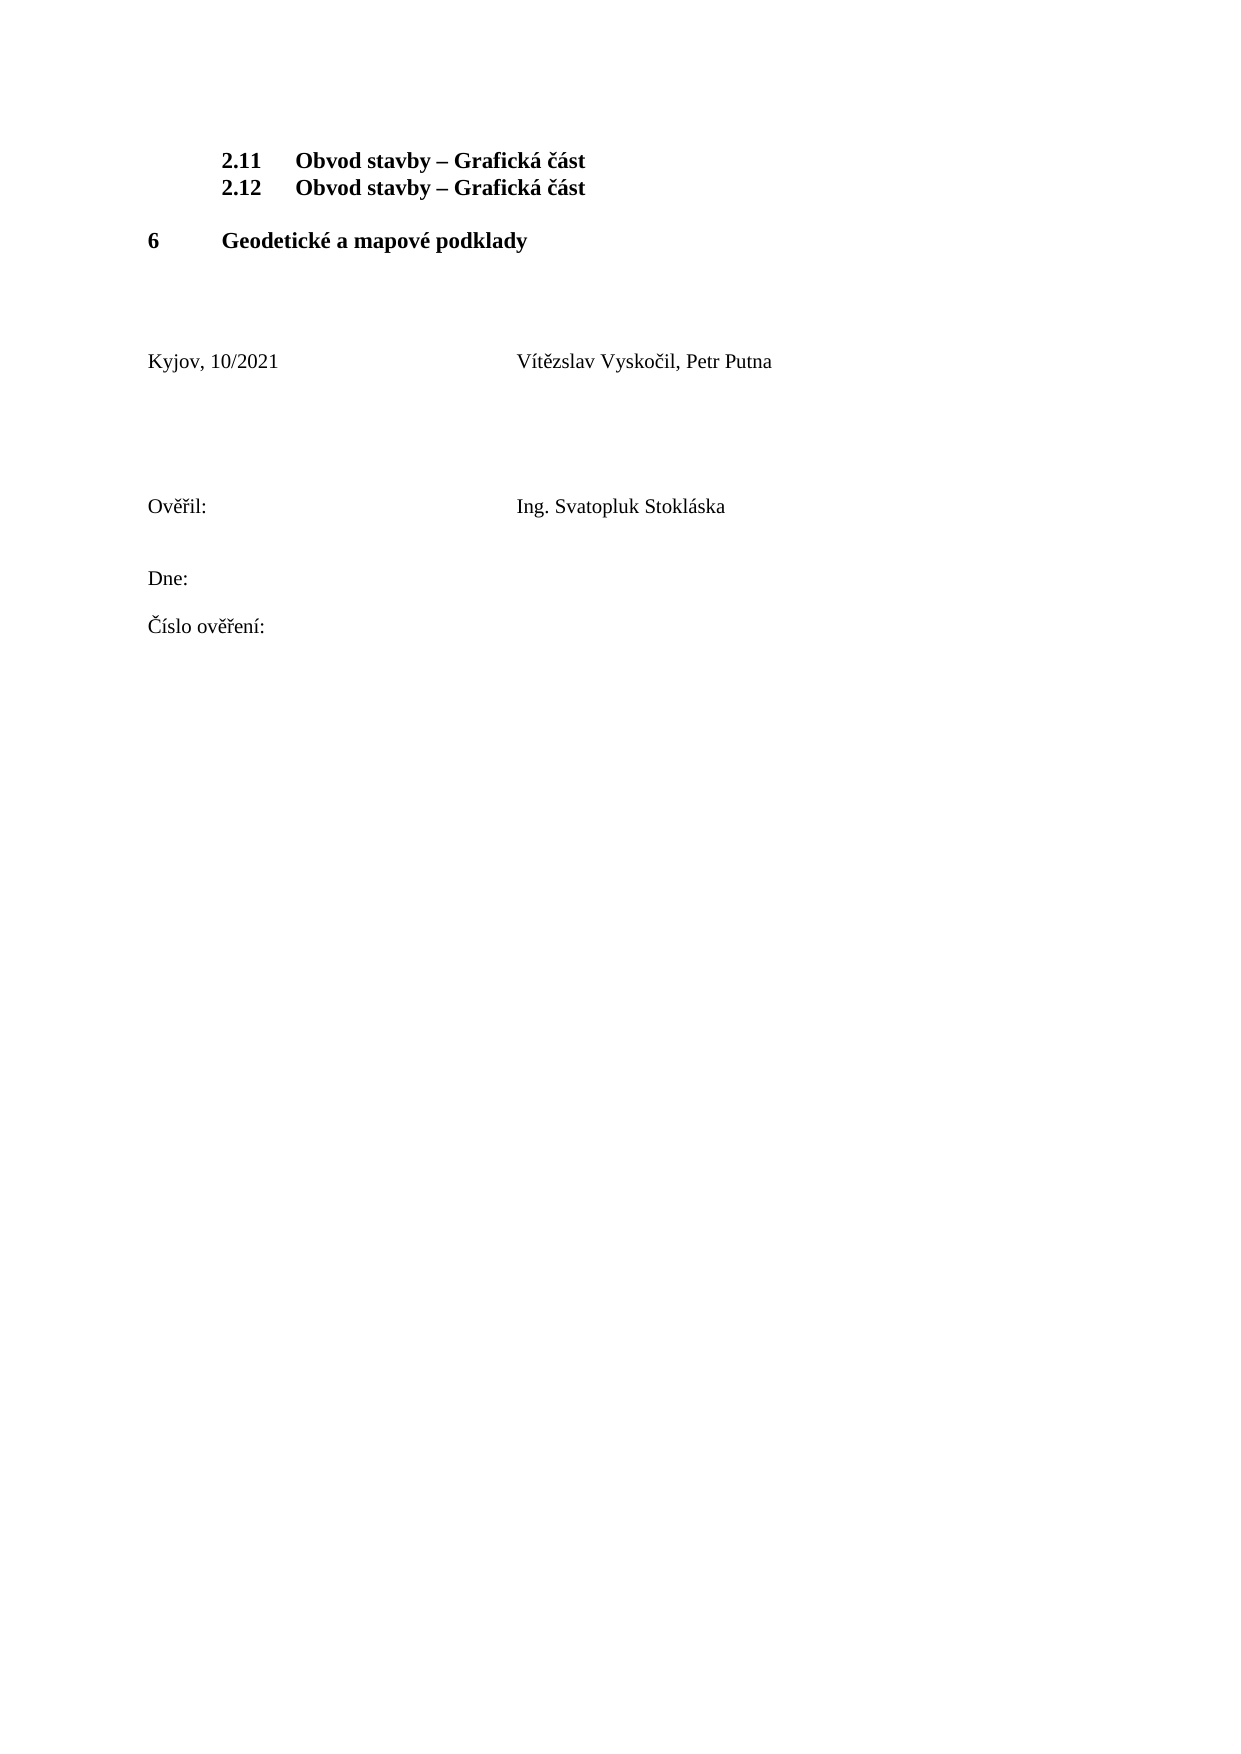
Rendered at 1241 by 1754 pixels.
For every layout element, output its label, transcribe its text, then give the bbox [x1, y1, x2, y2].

text Ověřil: Ing. Svatopluk Stokláska [148, 494, 1122, 518]
text Dne: [148, 566, 1122, 590]
text 6 Geodetické a mapové podklady [148, 227, 1122, 253]
text 2.11 Obvod stavby – Grafická část [148, 148, 1122, 174]
text Číslo ověření: [148, 614, 1122, 638]
text Kyjov, 10/2021 Vítězslav Vyskočil, Petr Putna [148, 349, 1122, 373]
text 2.12 Obvod stavby – Grafická část [148, 174, 1122, 200]
